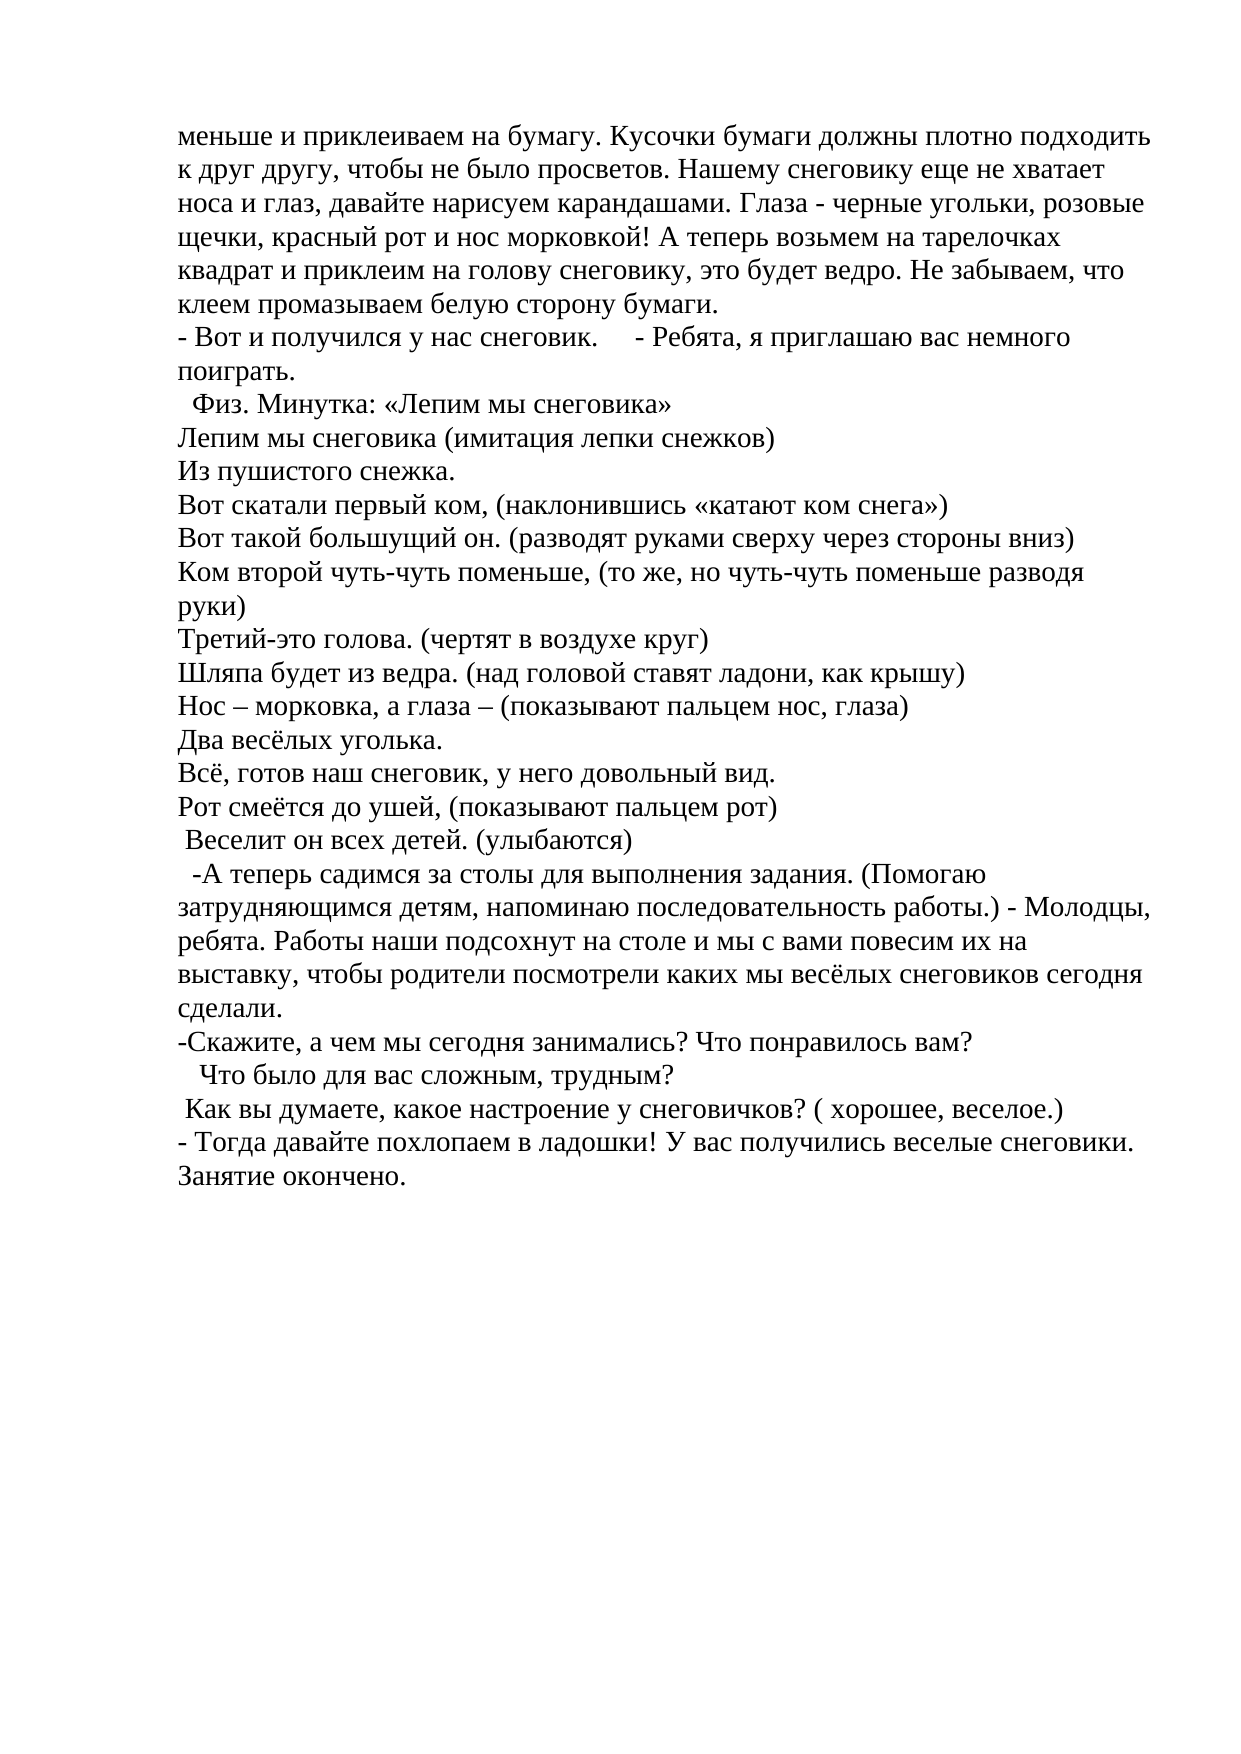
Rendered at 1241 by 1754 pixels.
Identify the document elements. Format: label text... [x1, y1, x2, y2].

text Что было для вас сложным, трудным? [177, 1057, 1152, 1091]
text Рот смеётся до ушей, (показывают пальцем рот) [177, 789, 1152, 822]
text Физ. Минутка: «Лепим мы снеговика» [177, 386, 1152, 420]
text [177, 118, 1152, 319]
text Всё, готов наш снеговик, у него довольный вид. [177, 755, 1152, 789]
text Шляпа будет из ведра. (над головой ставят ладони, как крышу) [177, 655, 1152, 688]
text Два весёлых уголька. [177, 722, 1152, 755]
text Веселит он всех детей. (улыбаются) [177, 822, 1152, 856]
text - Вот и получился у нас снеговик. - Ребята, я приглашаю вас немного поиграть. [177, 319, 1152, 386]
text Как вы думаете, какое настроение у снеговичков? ( хорошее, веселое.) [177, 1091, 1152, 1124]
text -Скажите, а чем мы сегодня занимались? Что понравилось вам? [177, 1024, 1152, 1057]
text Вот скатали первый ком, (наклонившись «катают ком снега») [177, 487, 1152, 521]
text Ком второй чуть-чуть поменьше, (то же, но чуть-чуть поменьше разводя руки) [177, 554, 1152, 621]
text Вот такой большущий он. (разводят руками сверху через стороны вниз) [177, 521, 1152, 554]
text Нос – морковка, а глаза – (показывают пальцем нос, глаза) [177, 688, 1152, 722]
text -А теперь садимся за столы для выполнения задания. (Помогаю затрудняющимся детям, напоминаю последовательность работы.) - Молодцы, ребята. Работы наши подсохнут на столе и мы с вами повесим их на выставку, чтобы родители посмотрели каких мы весёлых снеговиков сегодня сделали. [177, 856, 1152, 1024]
text Из пушистого снежка. [177, 453, 1152, 487]
text Третий-это голова. (чертят в воздухе круг) [177, 621, 1152, 655]
text - Тогда давайте похлопаем в ладошки! У вас получились веселые снеговики. Занятие окончено. [177, 1124, 1152, 1191]
text Лепим мы снеговика (имитация лепки снежков) [177, 420, 1152, 453]
